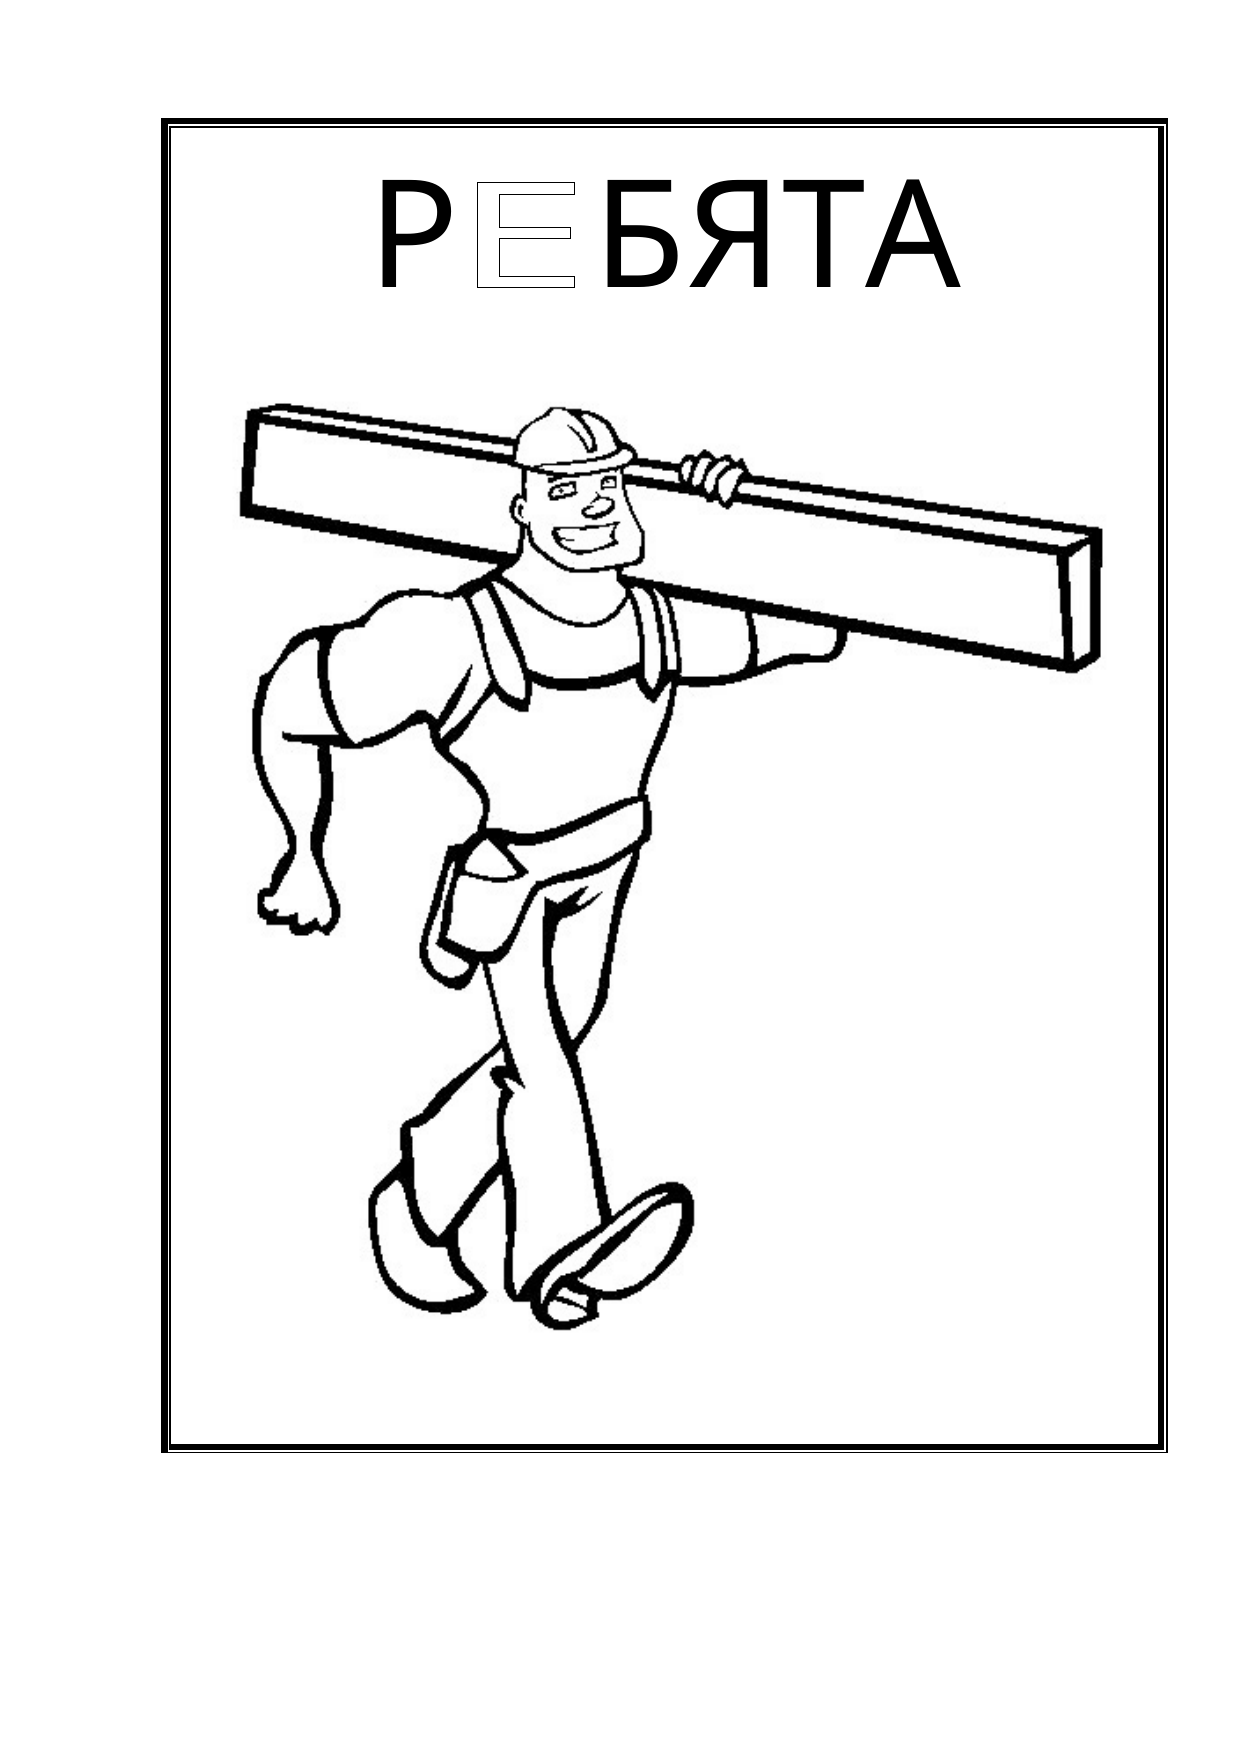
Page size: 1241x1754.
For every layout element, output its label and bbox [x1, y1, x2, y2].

picture [177, 361, 1152, 1355]
table_header [171, 128, 1158, 1444]
